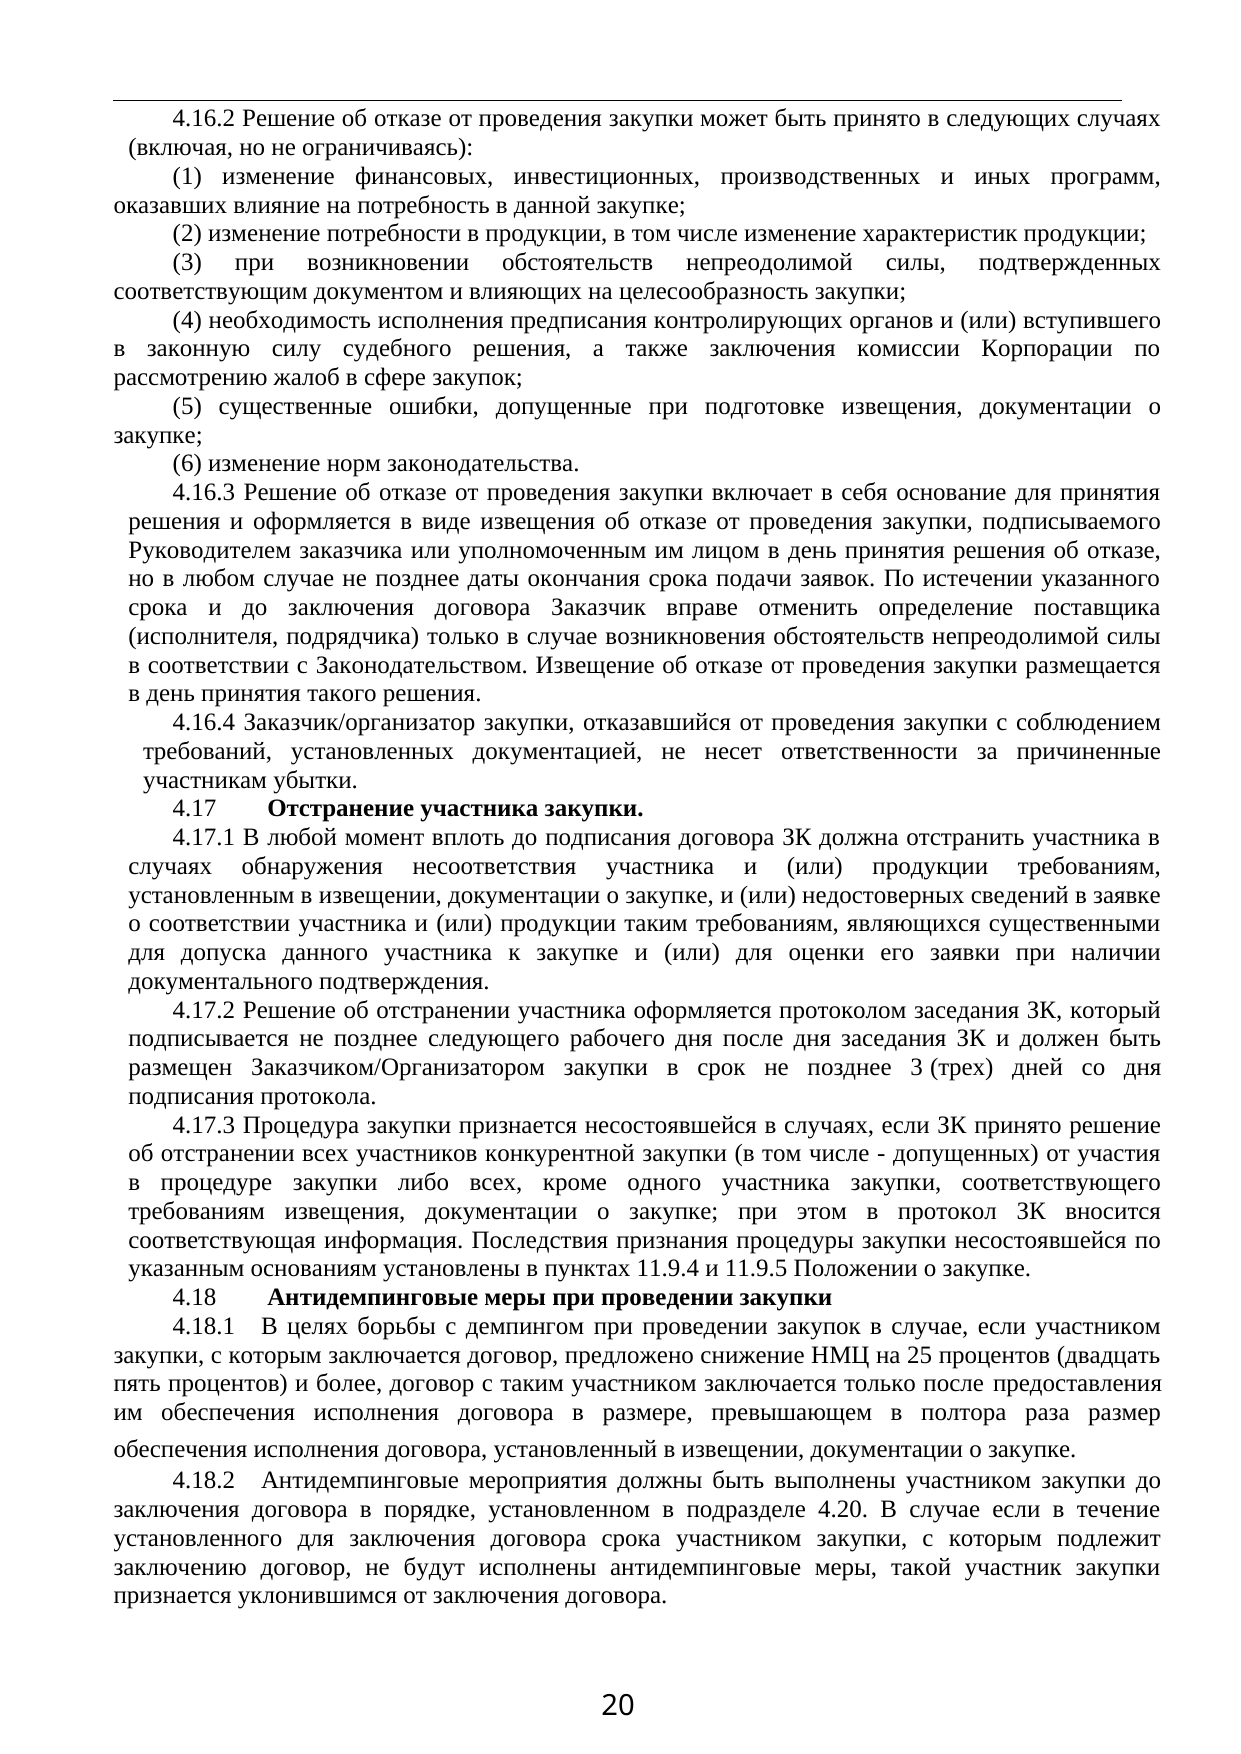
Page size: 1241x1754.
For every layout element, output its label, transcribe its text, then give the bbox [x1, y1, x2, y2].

list (2) изменение потребности в продукции, в том числе изменение характеристик продукции; [113, 218, 1162, 247]
list В целях борьбы с демпингом при проведении закупок в случае, если участником закупки, с которым заключается договор, предложено снижение НМЦ на 25 процентов (двадцать пять процентов) и более, договор с таким участником заключается только после предоставления им обеспечения исполнения договора в размере, превышающем в полтора раза размер обеспечения исполнения договора, установленный в извещении, документации о закупке. [113, 1311, 1162, 1466]
list Антидемпинговые меры при проведении закупки [172, 1282, 1162, 1311]
list 4.17.1 В любой момент вплоть до подписания договора ЗК должна отстранить участника в случаях обнаружения несоответствия участника и (или) продукции требованиям, установленным в извещении, документации о закупке, и (или) недостоверных сведений в заявке о соответствии участника и (или) продукции таким требованиям, являющихся существенными для допуска данного участника к закупке и (или) для оценки его заявки при наличии документального подтверждения. [128, 822, 1162, 995]
list (6) изменение норм законодательства. [113, 448, 1162, 477]
list Отстранение участника закупки. [172, 793, 1122, 822]
list (1) изменение финансовых, инвестиционных, производственных и иных программ, оказавших влияние на потребность в данной закупке; [113, 161, 1162, 218]
list 4.16.2 Решение об отказе от проведения закупки может быть принято в следующих случаях (включая, но не ограничиваясь): [128, 103, 1162, 161]
list 4.16.3 Решение об отказе от проведения закупки включает в себя основание для принятия решения и оформляется в виде извещения об отказе от проведения закупки, подписываемого Руководителем заказчика или уполномоченным им лицом в день принятия решения об отказе, но в любом случае не позднее даты окончания срока подачи заявок. По истечении указанного срока и до заключения договора Заказчик вправе отменить определение поставщика (исполнителя, подрядчика) только в случае возникновения обстоятельств непреодолимой силы в соответствии с Законодательством. Извещение об отказе от проведения закупки размещается в день принятия такого решения. [128, 477, 1162, 707]
list 4.16.4 Заказчик/организатор закупки, отказавшийся от проведения закупки с соблюдением требований, установленных документацией, не несет ответственности за причиненные участникам убытки. [143, 707, 1162, 793]
list 4.17.3 Процедура закупки признается несостоявшейся в случаях, если ЗК принято решение об отстранении всех участников конкурентной закупки (в том числе - допущенных) от участия в процедуре закупки либо всех, кроме одного участника закупки, соответствующего требованиям извещения, документации о закупке; при этом в протокол ЗК вносится соответствующая информация. Последствия признания процедуры закупки несостоявшейся по указанным основаниям установлены в пунктах 11.9.4 и 11.9.5 Положении о закупке. [128, 1110, 1162, 1282]
list Антидемпинговые мероприятия должны быть выполнены участником закупки до заключения договора в порядке, установленном в подразделе 4.20. В случае если в течение установленного для заключения договора срока участником закупки, с которым подлежит заключению договор, не будут исполнены антидемпинговые меры, такой участник закупки признается уклонившимся от заключения договора. [113, 1466, 1162, 1609]
list (4) необходимость исполнения предписания контролирующих органов и (или) вступившего в законную силу судебного решения, а также заключения комиссии Корпорации по рассмотрению жалоб в сфере закупок; [113, 305, 1162, 391]
list (3) при возникновении обстоятельств непреодолимой силы, подтвержденных соответствующим документом и влияющих на целесообразность закупки; [113, 247, 1162, 305]
list (5) существенные ошибки, допущенные при подготовке извещения, документации о закупке; [113, 391, 1162, 448]
list 4.17.2 Решение об отстранении участника оформляется протоколом заседания ЗК, который подписывается не позднее следующего рабочего дня после дня заседания ЗК и должен быть размещен Заказчиком/Организатором закупки в срок не позднее 3 (трех) дней со дня подписания протокола. [128, 995, 1162, 1110]
